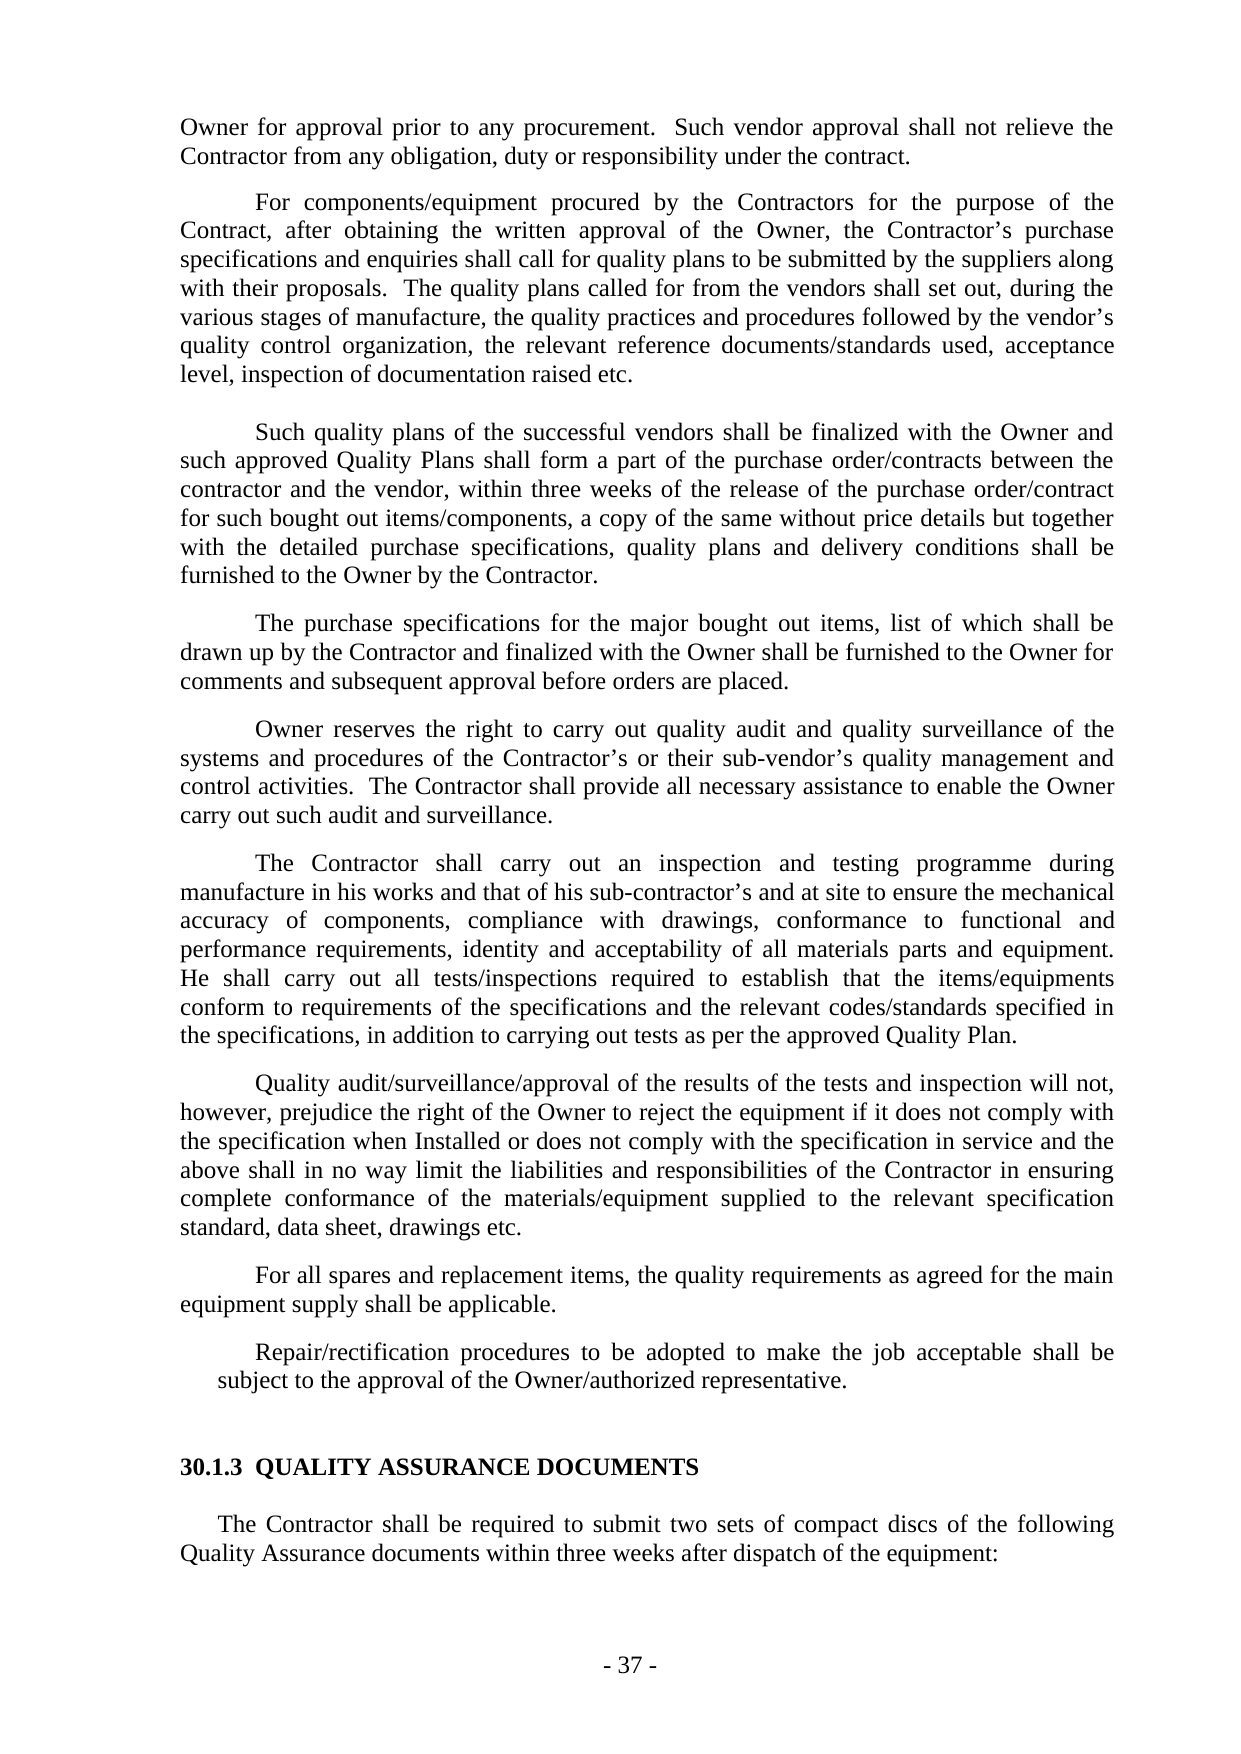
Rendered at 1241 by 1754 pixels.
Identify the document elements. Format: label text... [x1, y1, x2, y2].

text 30.1.3 QUALITY ASSURANCE DOCUMENTS [180, 1452, 1115, 1481]
text Owner reserves the right to carry out quality audit and quality surveillance of the systems and procedures of the Contractor’s or their sub-vendor’s quality management and control activities. The Contractor shall provide all necessary assistance to enable the Owner carry out such audit and surveillance. [180, 714, 1115, 829]
text Repair/rectification procedures to be adopted to make the job acceptable shall be subject to the approval of the Owner/authorized representative. [217, 1337, 1115, 1394]
text For components/equipment procured by the Contractors for the purpose of the Contract, after obtaining the written approval of the Owner, the Contractor’s purchase specifications and enquiries shall call for quality plans to be submitted by the suppliers along with their proposals. The quality plans called for from the vendors shall set out, during the various stages of manufacture, the quality practices and procedures followed by the vendor’s quality control organization, the relevant reference documents/standards used, acceptance level, inspection of documentation raised etc. [180, 187, 1115, 388]
text For all spares and replacement items, the quality requirements as agreed for the main equipment supply shall be applicable. [180, 1260, 1115, 1318]
text The Contractor shall be required to submit two sets of compact discs of the following Quality Assurance documents within three weeks after dispatch of the equipment: [180, 1509, 1115, 1567]
text The purchase specifications for the major bought out items, list of which shall be drawn up by the Contractor and finalized with the Owner shall be furnished to the Owner for comments and subsequent approval before orders are placed. [180, 608, 1115, 695]
text Such quality plans of the successful vendors shall be finalized with the Owner and such approved Quality Plans shall form a part of the purchase order/contracts between the contractor and the vendor, within three weeks of the release of the purchase order/contract for such bought out items/components, a copy of the same without price details but together with the detailed purchase specifications, quality plans and delivery conditions shall be furnished to the Owner by the Contractor. [180, 417, 1115, 589]
text Quality audit/surveillance/approval of the results of the tests and inspection will not, however, prejudice the right of the Owner to reject the equipment if it does not comply with the specification when Installed or does not comply with the specification in service and the above shall in no way limit the liabilities and responsibilities of the Contractor in ensuring complete conformance of the materials/equipment supplied to the relevant specification standard, data sheet, drawings etc. [180, 1068, 1115, 1241]
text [180, 112, 1115, 170]
text The Contractor shall carry out an inspection and testing programme during manufacture in his works and that of his sub-contractor’s and at site to ensure the mechanical accuracy of components, compliance with drawings, conformance to functional and performance requirements, identity and acceptability of all materials parts and equipment. He shall carry out all tests/inspections required to establish that the items/equipments conform to requirements of the specifications and the relevant codes/standards specified in the specifications, in addition to carrying out tests as per the approved Quality Plan. [180, 848, 1115, 1049]
